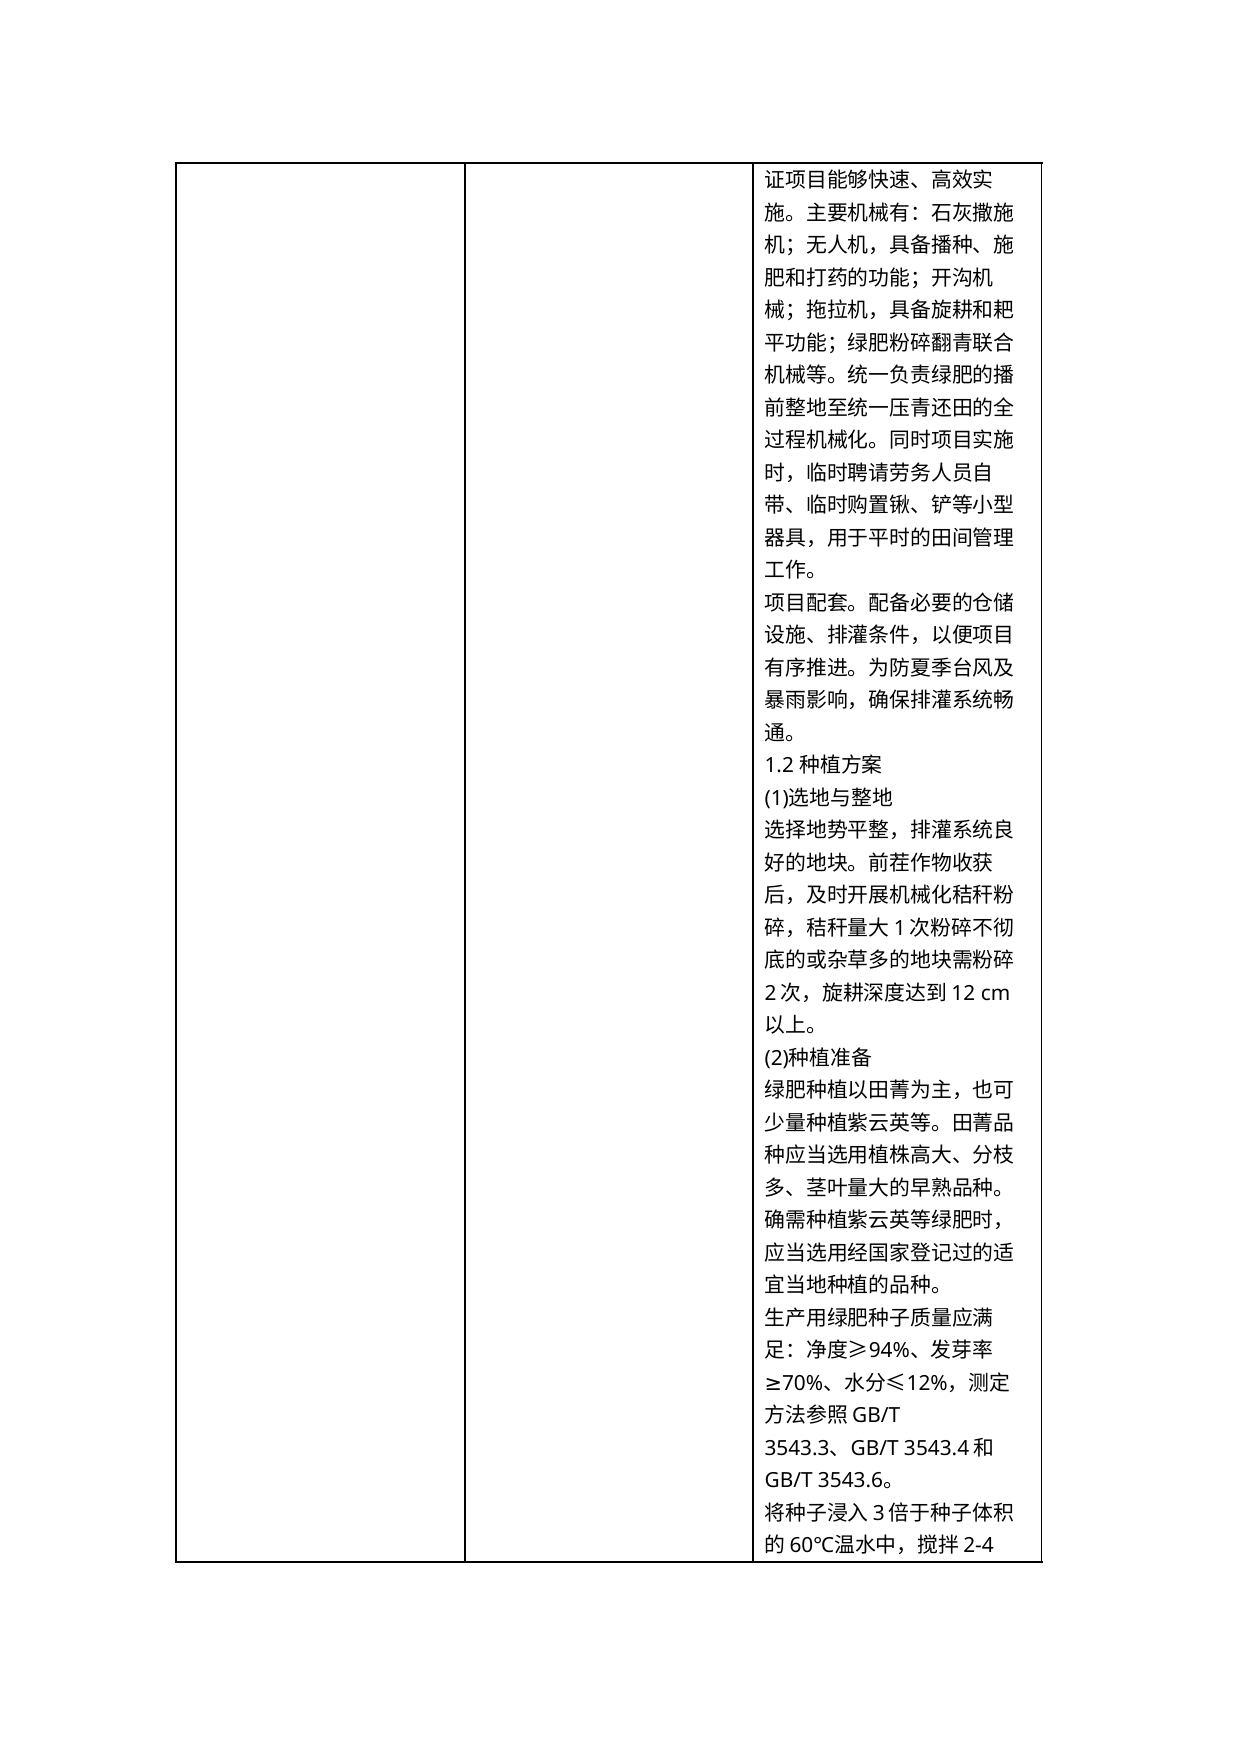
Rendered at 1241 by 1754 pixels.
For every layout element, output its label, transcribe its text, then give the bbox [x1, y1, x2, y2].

table_cell 2 [177, 164, 464, 1561]
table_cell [754, 164, 1041, 1561]
table_cell [466, 164, 752, 1561]
